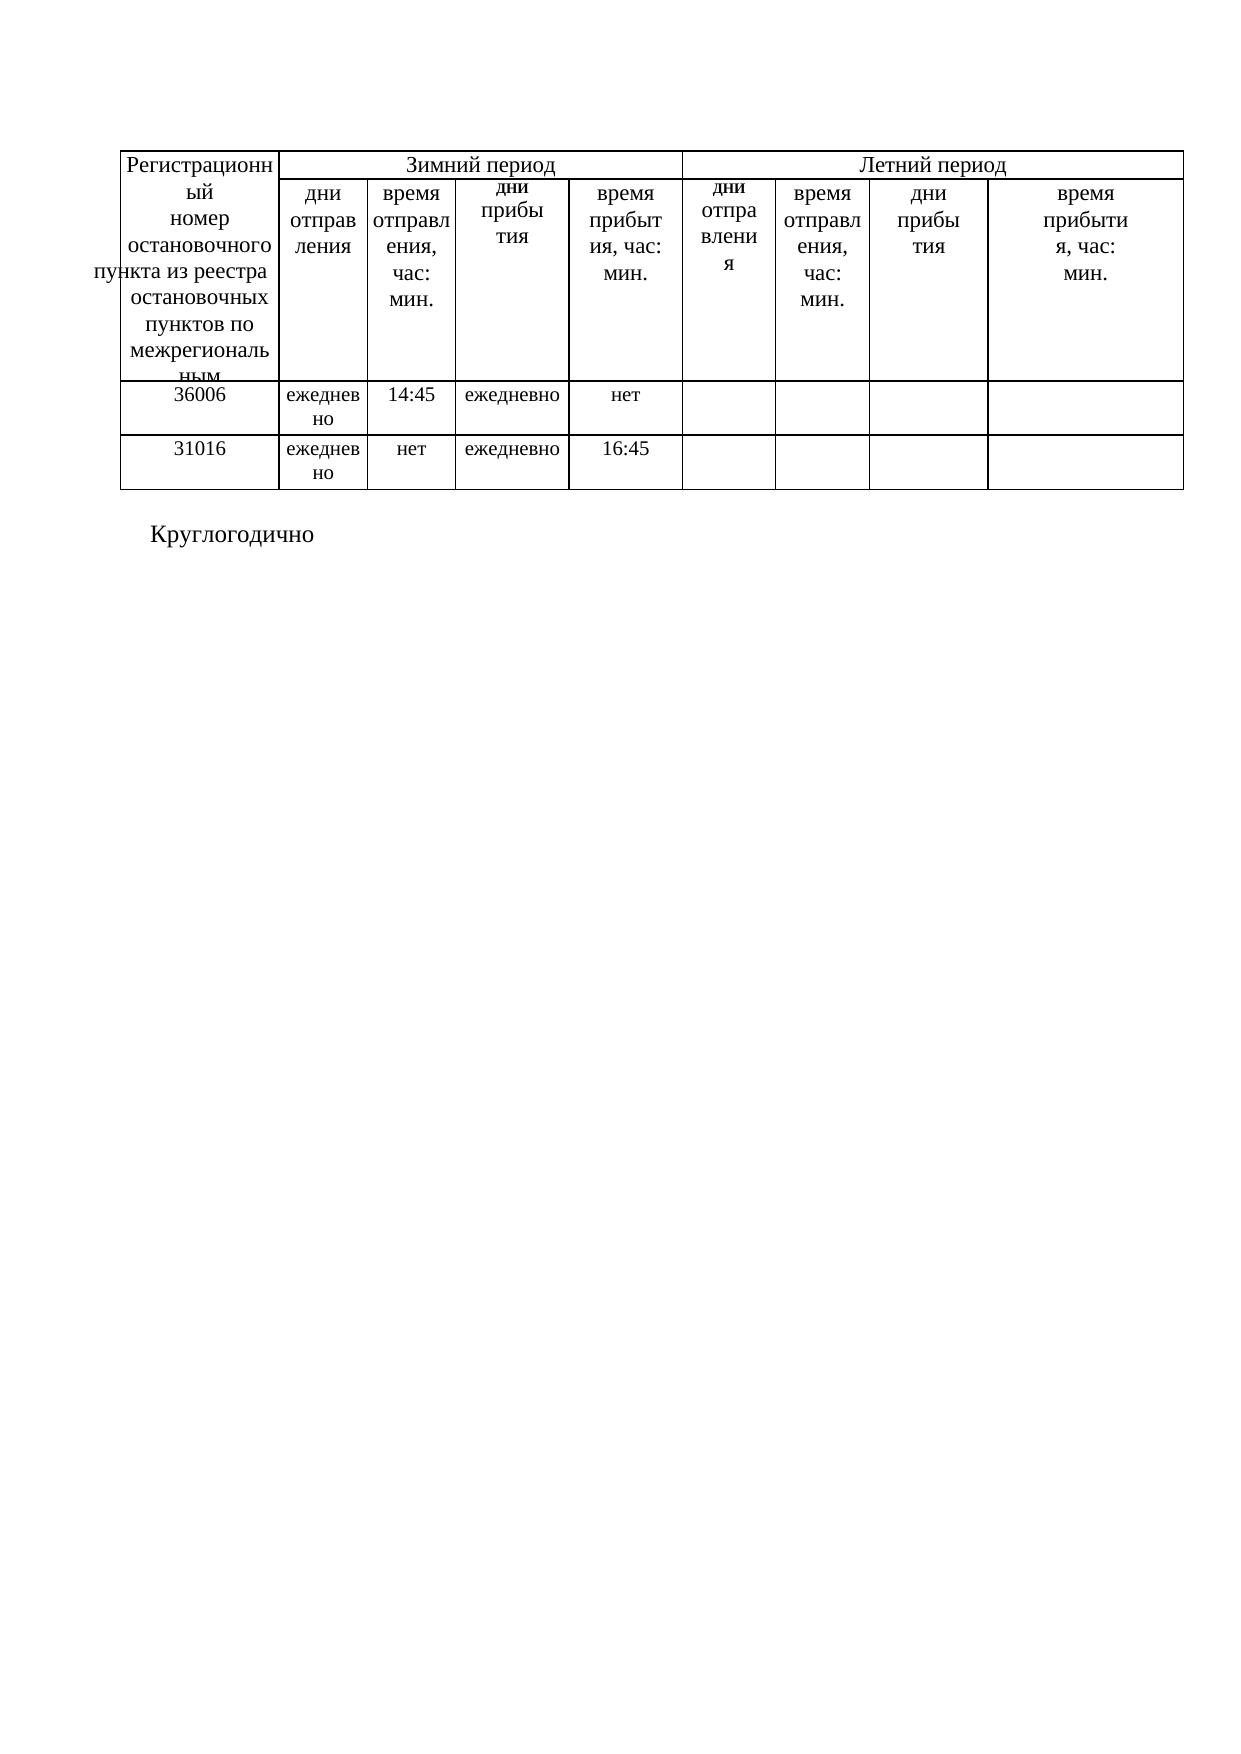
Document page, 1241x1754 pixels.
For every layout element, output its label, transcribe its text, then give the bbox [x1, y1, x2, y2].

table_cell ежедневно [456, 436, 568, 489]
table_cell ежедневно [456, 382, 568, 434]
table_cell ДНИ отпра влени я [683, 180, 775, 380]
table_cell время отправл ения, час: мин. [368, 180, 455, 380]
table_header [121, 152, 278, 380]
table_cell [683, 436, 775, 489]
table_header Летний период [683, 152, 1183, 178]
table_cell 16:45 [570, 436, 682, 489]
table_cell [870, 382, 987, 434]
table_cell дни прибы тия [870, 180, 987, 380]
text Круглогодично [150, 519, 1090, 548]
table_cell ДНИ прибы тия [456, 180, 568, 380]
table_cell время прибыт ия, час: мин. [570, 180, 682, 380]
table_cell нет [368, 436, 455, 489]
table_cell 36006 [121, 382, 278, 434]
table_cell 31016 [121, 436, 278, 489]
table_cell время прибыти я, час: мин. [989, 180, 1183, 380]
table_header Зимний период [280, 152, 682, 178]
table_cell ежедневно [280, 436, 367, 489]
table_cell [683, 382, 775, 434]
table_cell [989, 436, 1183, 489]
table_cell 14:45 [368, 382, 455, 434]
table_cell [776, 436, 869, 489]
table_cell [989, 382, 1183, 434]
table_cell ежедневно [280, 382, 367, 434]
table_cell время отправл ения, час: мин. [776, 180, 869, 380]
table_cell [870, 436, 987, 489]
table_cell дни отправ ления [280, 180, 367, 380]
table_cell [776, 382, 869, 434]
table_cell нет [570, 382, 682, 434]
